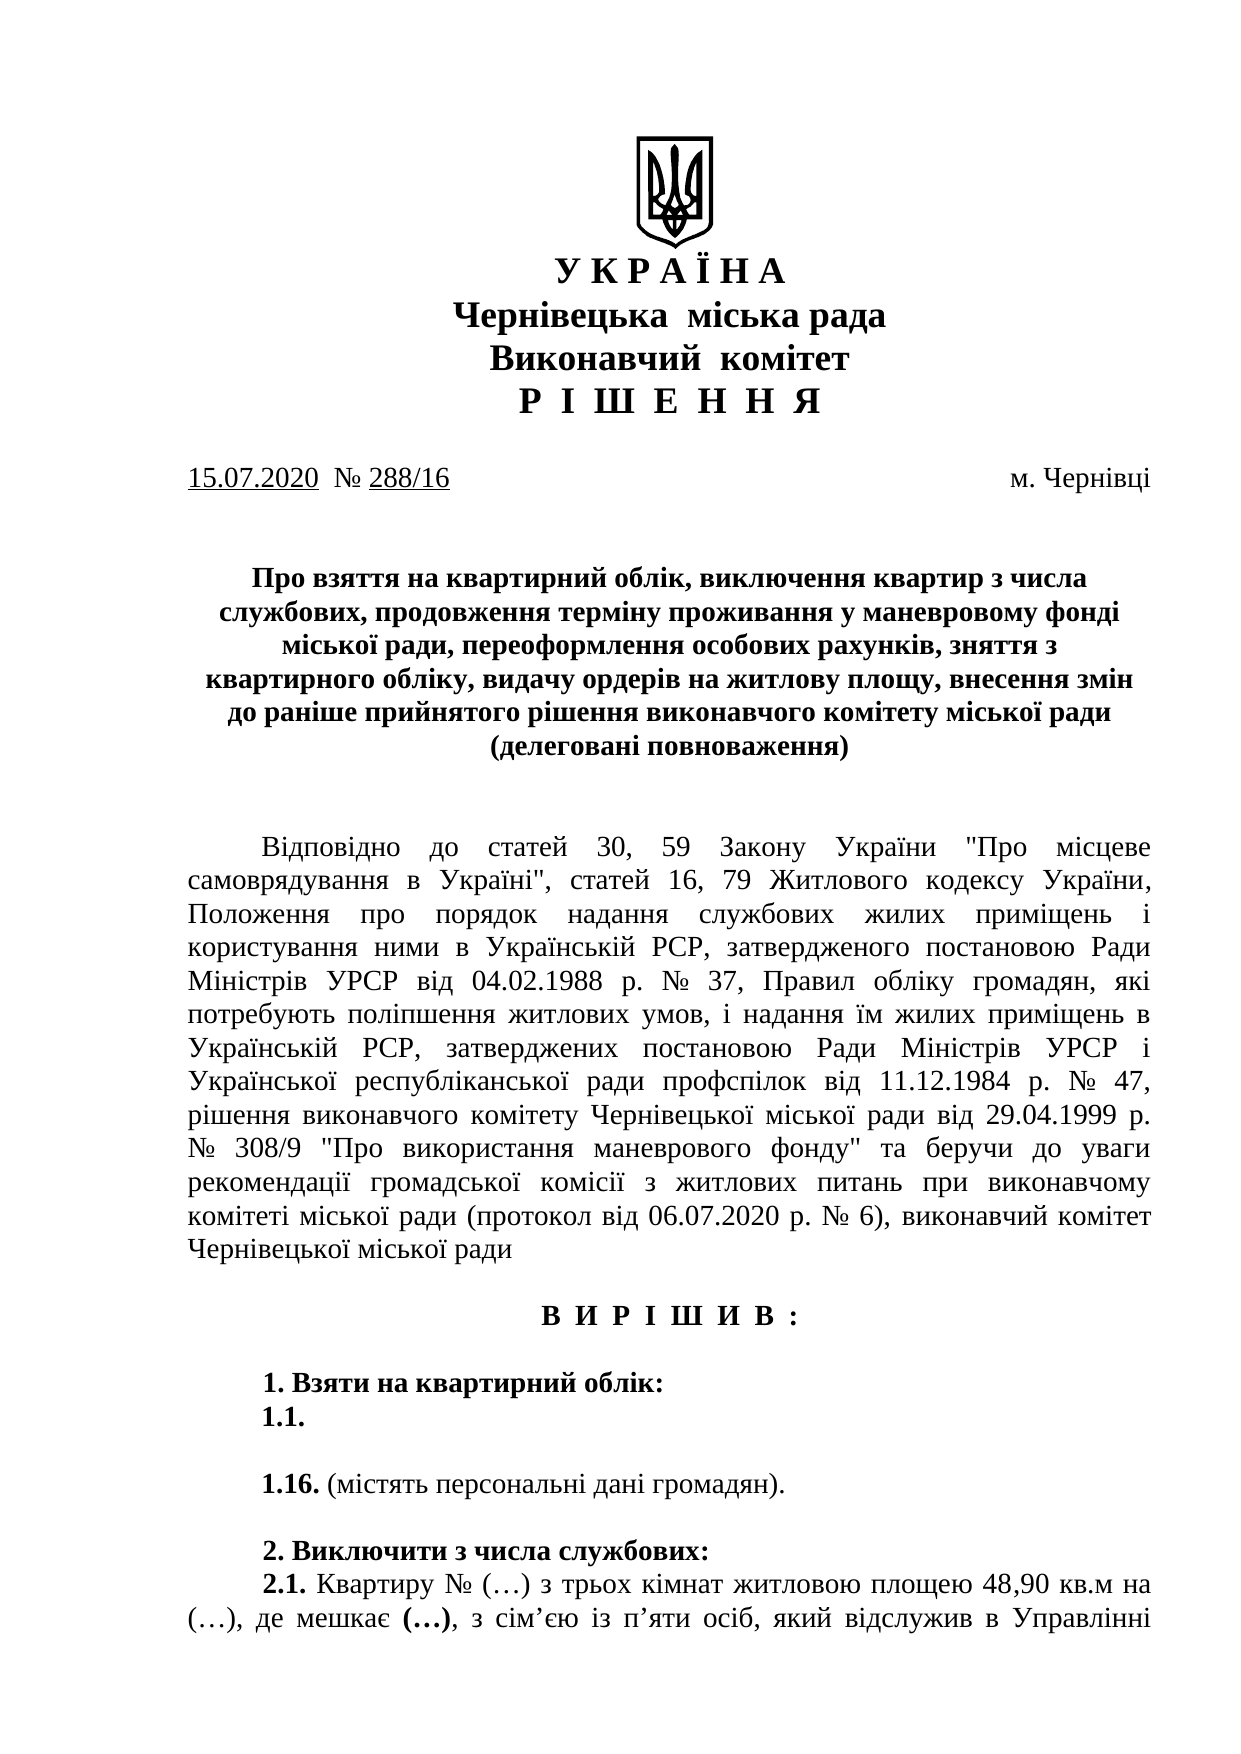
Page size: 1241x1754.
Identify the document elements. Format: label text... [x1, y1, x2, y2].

text У К Р А Ї Н А [187, 249, 1152, 292]
text Чернівецька міська рада [187, 292, 1152, 335]
text Виконавчий комітет [187, 335, 1152, 378]
text Відповідно до статей 30, 59 Закону України "Про місцеве самоврядування в Україні", статей 16, 79 Житлового кодексу України, Положення про порядок надання службових жилих приміщень і користування ними в Українській РСР, затвердженого постановою Ради Міністрів УРСР від 04.02.1988 р. № 37, Правил обліку громадян, які потребують поліпшення житлових умов, і надання їм жилих приміщень в Українській РСР, затверджених постановою Ради Міністрів УРСР і Української республіканської ради профспілок від 11.12.1984 р. № 47, рішення виконавчого комітету Чернівецької міської ради від 29.04.1999 р. № 308/9 "Про використання маневрового фонду" та беручи до уваги рекомендації громадської комісії з житлових питань при виконавчому комітеті міської ради (протокол від 06.07.2020 р. № 6), виконавчий комітет Чернівецької міської ради [187, 829, 1152, 1265]
text Р І Ш Е Н Н Я [187, 378, 1152, 421]
text 1.16. (містять персональні дані громадян). [187, 1466, 1152, 1499]
text В И Р І Ш И В : [187, 1298, 1152, 1332]
text 1.1. [187, 1399, 1152, 1432]
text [187, 1567, 1152, 1634]
text 1. Взяти на квартирний облік: [187, 1365, 1152, 1399]
text 15.07.2020 № 288/16 м. Чернівці [187, 460, 1152, 493]
text 2. Виключити з числа службових: [187, 1533, 1152, 1567]
table_header Про взяття на квартирний облік, виключення квартир з числа службових, продовження терміну проживання у маневровому фонді міської ради, переоформлення особових рахунків, зняття з квартирного обліку, видачу ордерів на житлову площу, внесення змін до раніше прийнятого рішення виконавчого комітету міської ради (делеговані повноваження) [188, 560, 1151, 762]
